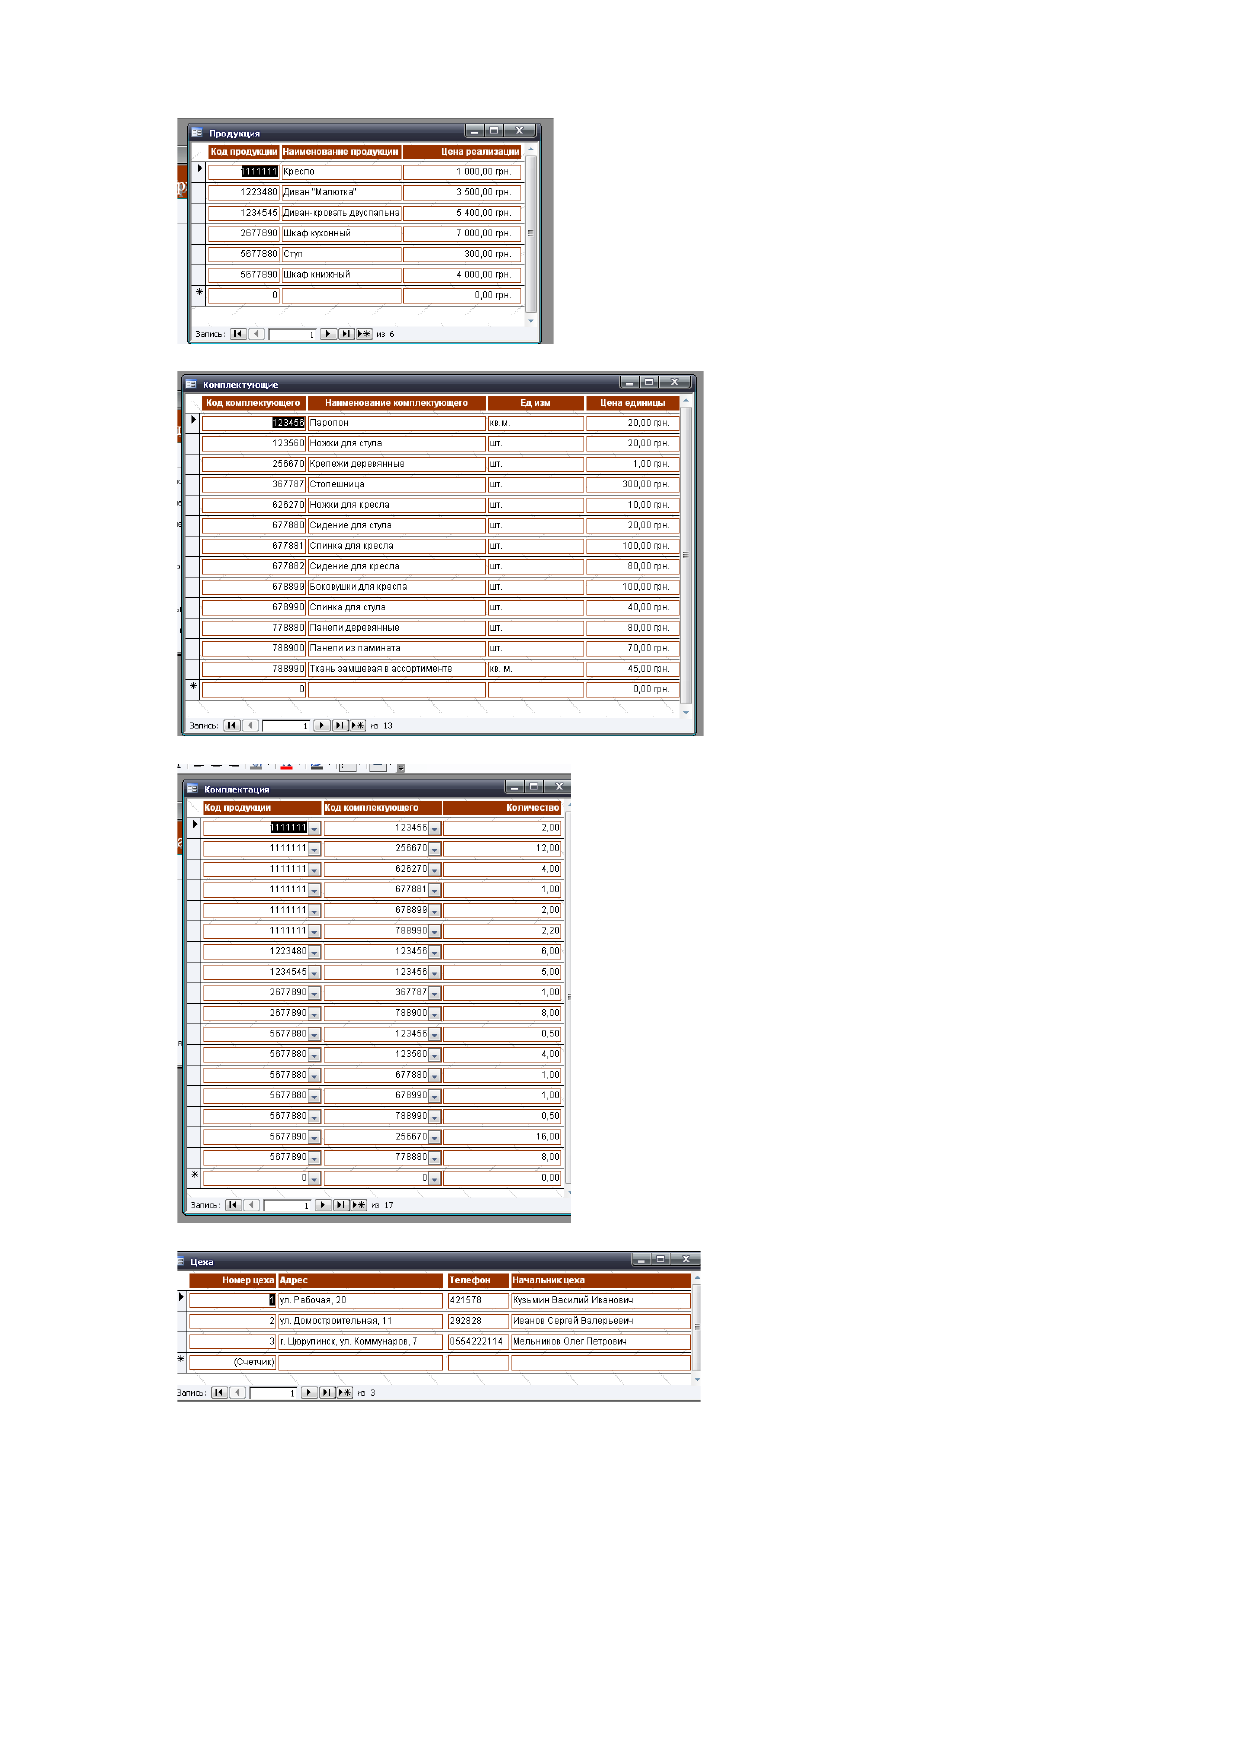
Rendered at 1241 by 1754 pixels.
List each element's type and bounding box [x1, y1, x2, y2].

picture [177, 118, 554, 344]
picture [177, 764, 571, 1223]
picture [177, 371, 704, 736]
picture [177, 1251, 701, 1402]
